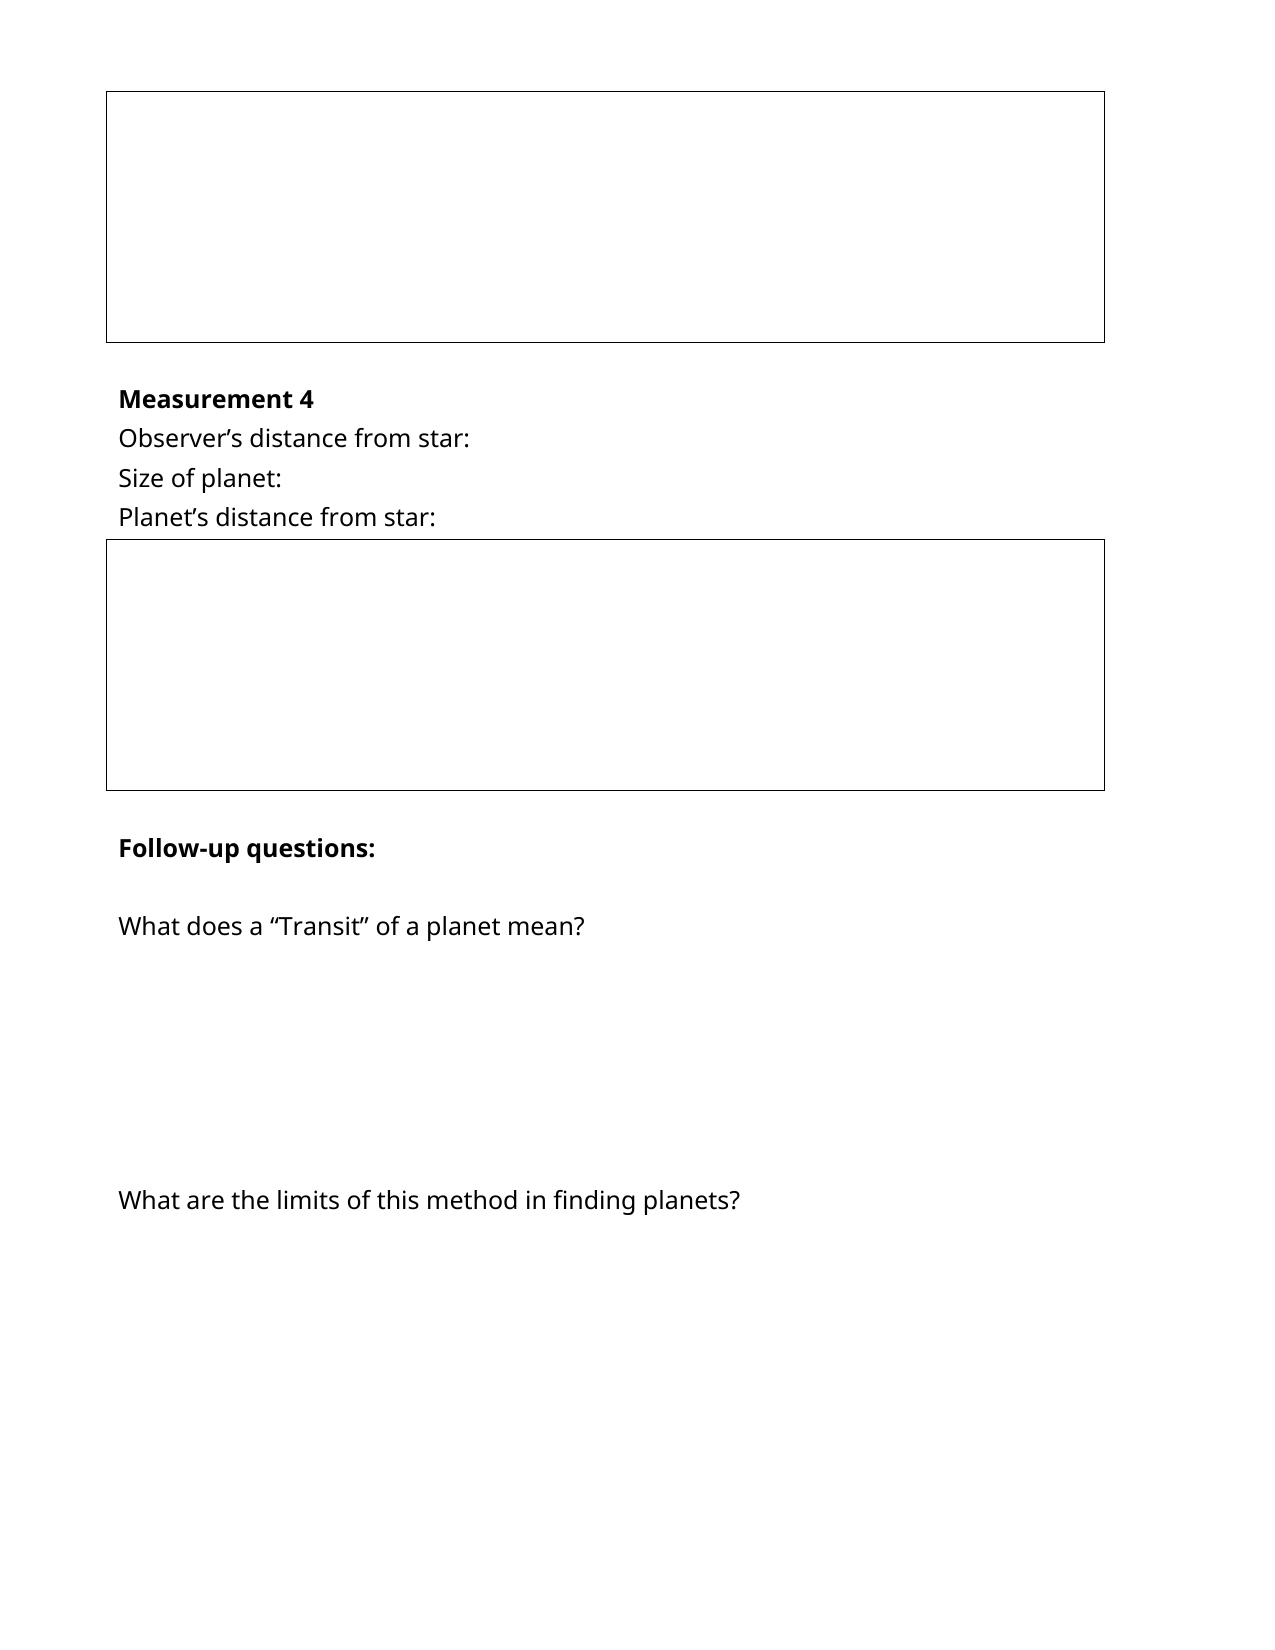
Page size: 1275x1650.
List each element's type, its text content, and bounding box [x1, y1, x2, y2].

table_header [107, 540, 1104, 790]
text Observer’s distance from star: [118, 421, 1157, 455]
table_header [107, 92, 1104, 342]
text Planet’s distance from star: [118, 499, 1157, 533]
text What are the limits of this method in finding planets? [118, 1183, 1157, 1217]
text Measurement 4 [118, 382, 1157, 416]
text Follow-up questions: [118, 830, 1157, 864]
text Size of planet: [118, 460, 1157, 494]
text What does a “Transit” of a planet mean? [118, 908, 1157, 943]
